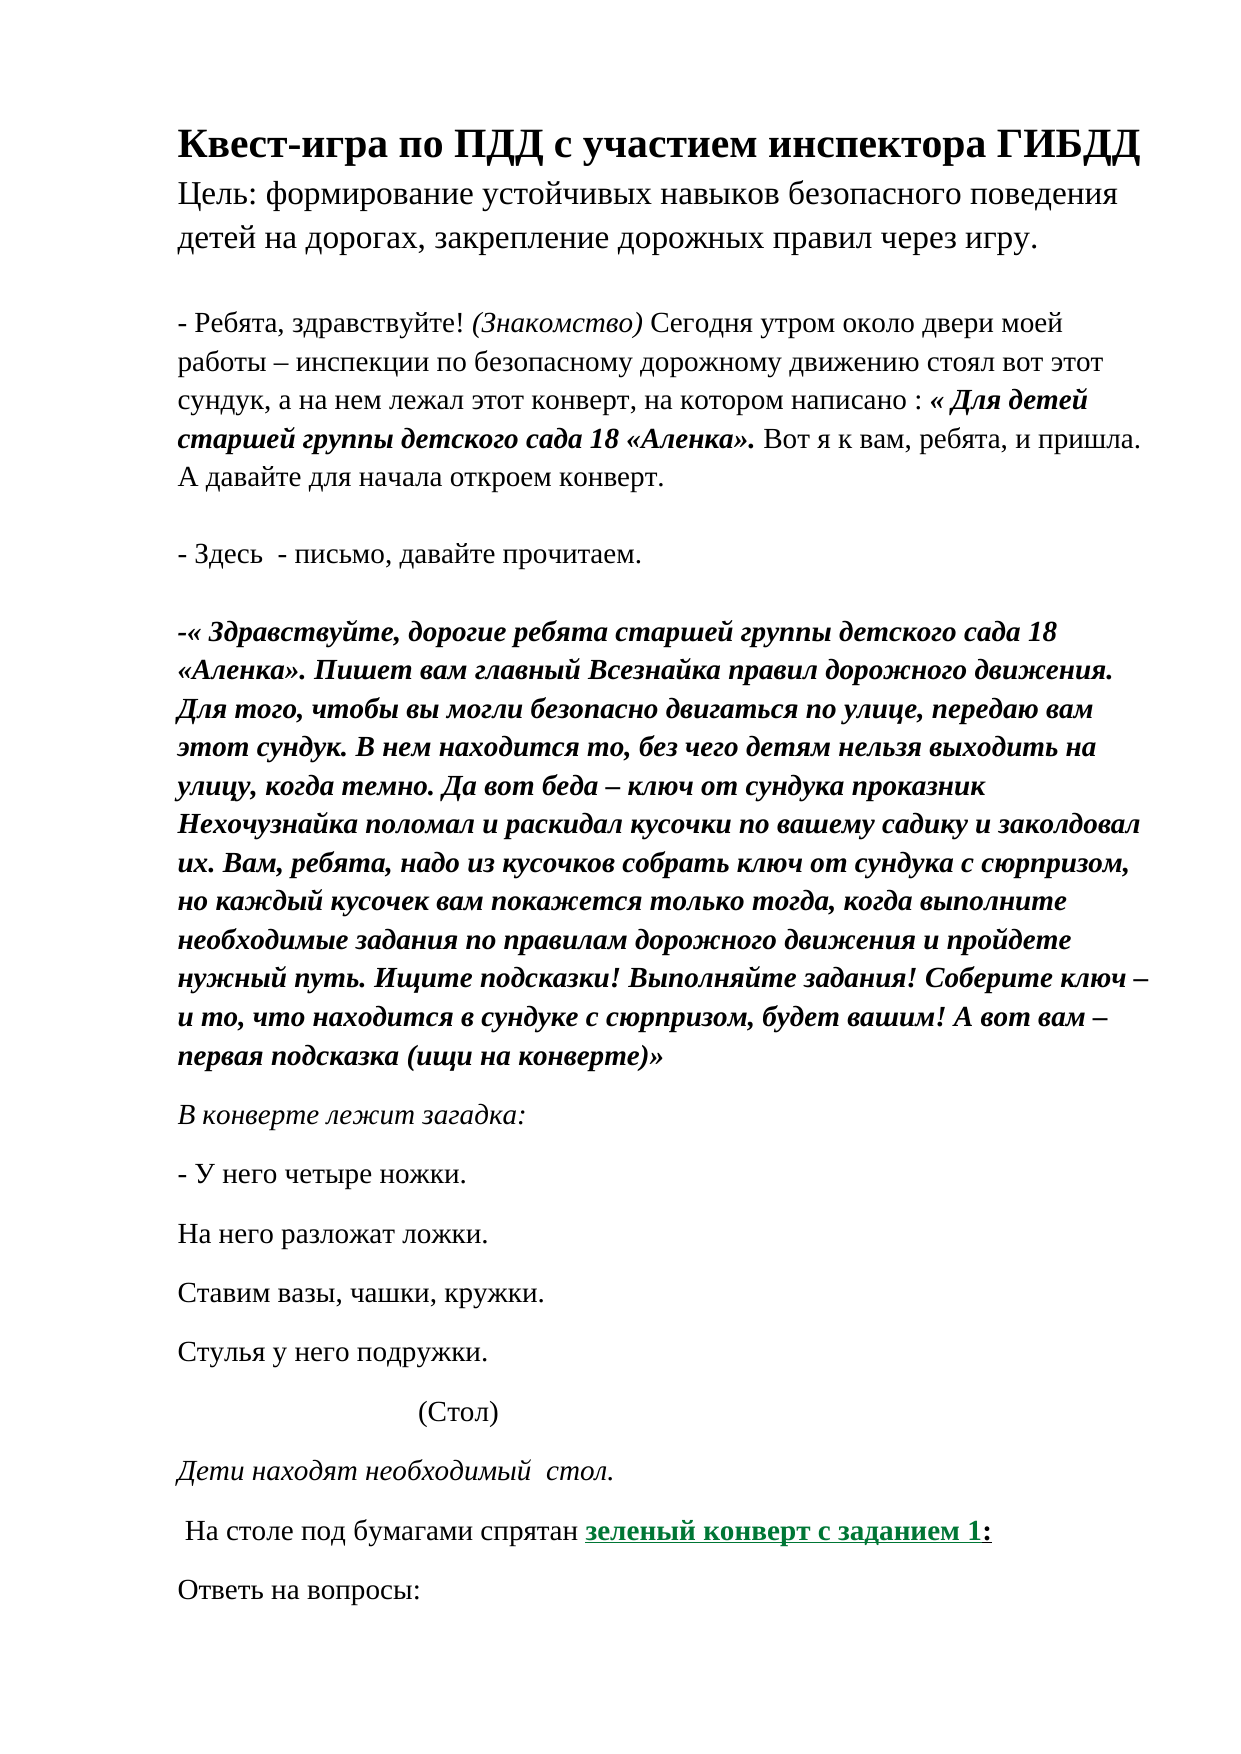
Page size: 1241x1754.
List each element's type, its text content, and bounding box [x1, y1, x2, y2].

text На столе под бумагами спрятан зеленый конверт с заданием 1: [177, 1513, 1152, 1546]
text Ответь на вопросы: [177, 1572, 1152, 1606]
text На него разложат ложки. [177, 1216, 1152, 1249]
text -« Здравствуйте, дорогие ребята старшей группы детского сада 18 «Аленка». Пишет вам главный Всезнайка правил дорожного движения. Для того, чтобы вы могли безопасно двигаться по улице, передаю вам этот сундук. В нем находится то, без чего детям нельзя выходить на улицу, когда темно. Да вот беда – ключ от сундука проказник Нехочузнайка поломал и раскидал кусочки по вашему садику и заколдовал их. Вам, ребята, надо из кусочков собрать ключ от сундука с сюрпризом, но каждый кусочек вам покажется только тогда, когда выполните необходимые задания по правилам дорожного движения и пройдете нужный путь. Ищите подсказки! Выполняйте задания! Соберите ключ – и то, что находится в сундуке с сюрпризом, будет вашим! А вот вам – первая подсказка (ищи на конверте)» [177, 614, 1152, 1071]
text Стулья у него подружки. [177, 1334, 1152, 1368]
text (Стол) [177, 1394, 1152, 1427]
text В конверте лежит загадка: [177, 1097, 1152, 1131]
text Дети находят необходимый стол. [177, 1453, 1152, 1487]
text Ставим вазы, чашки, кружки. [177, 1275, 1152, 1309]
text - Здесь - письмо, давайте прочитаем. [177, 537, 1152, 570]
text Цель: формирование устойчивых навыков безопасного поведения детей на дорогах, закрепление дорожных правил через игру. [177, 173, 1152, 256]
text - У него четыре ножки. [177, 1156, 1152, 1190]
text Квест-игра по ПДД с участием инспектора ГИБДД [177, 118, 1152, 166]
text - Ребята, здравствуйте! (Знакомство) Сегодня утром около двери моей работы – инспекции по безопасному дорожному движению стоял вот этот сундук, а на нем лежал этот конверт, на котором написано : « Для детей старшей группы детского сада 18 «Аленка». Вот я к вам, ребята, и пришла. А давайте для начала откроем конверт. [177, 305, 1152, 493]
